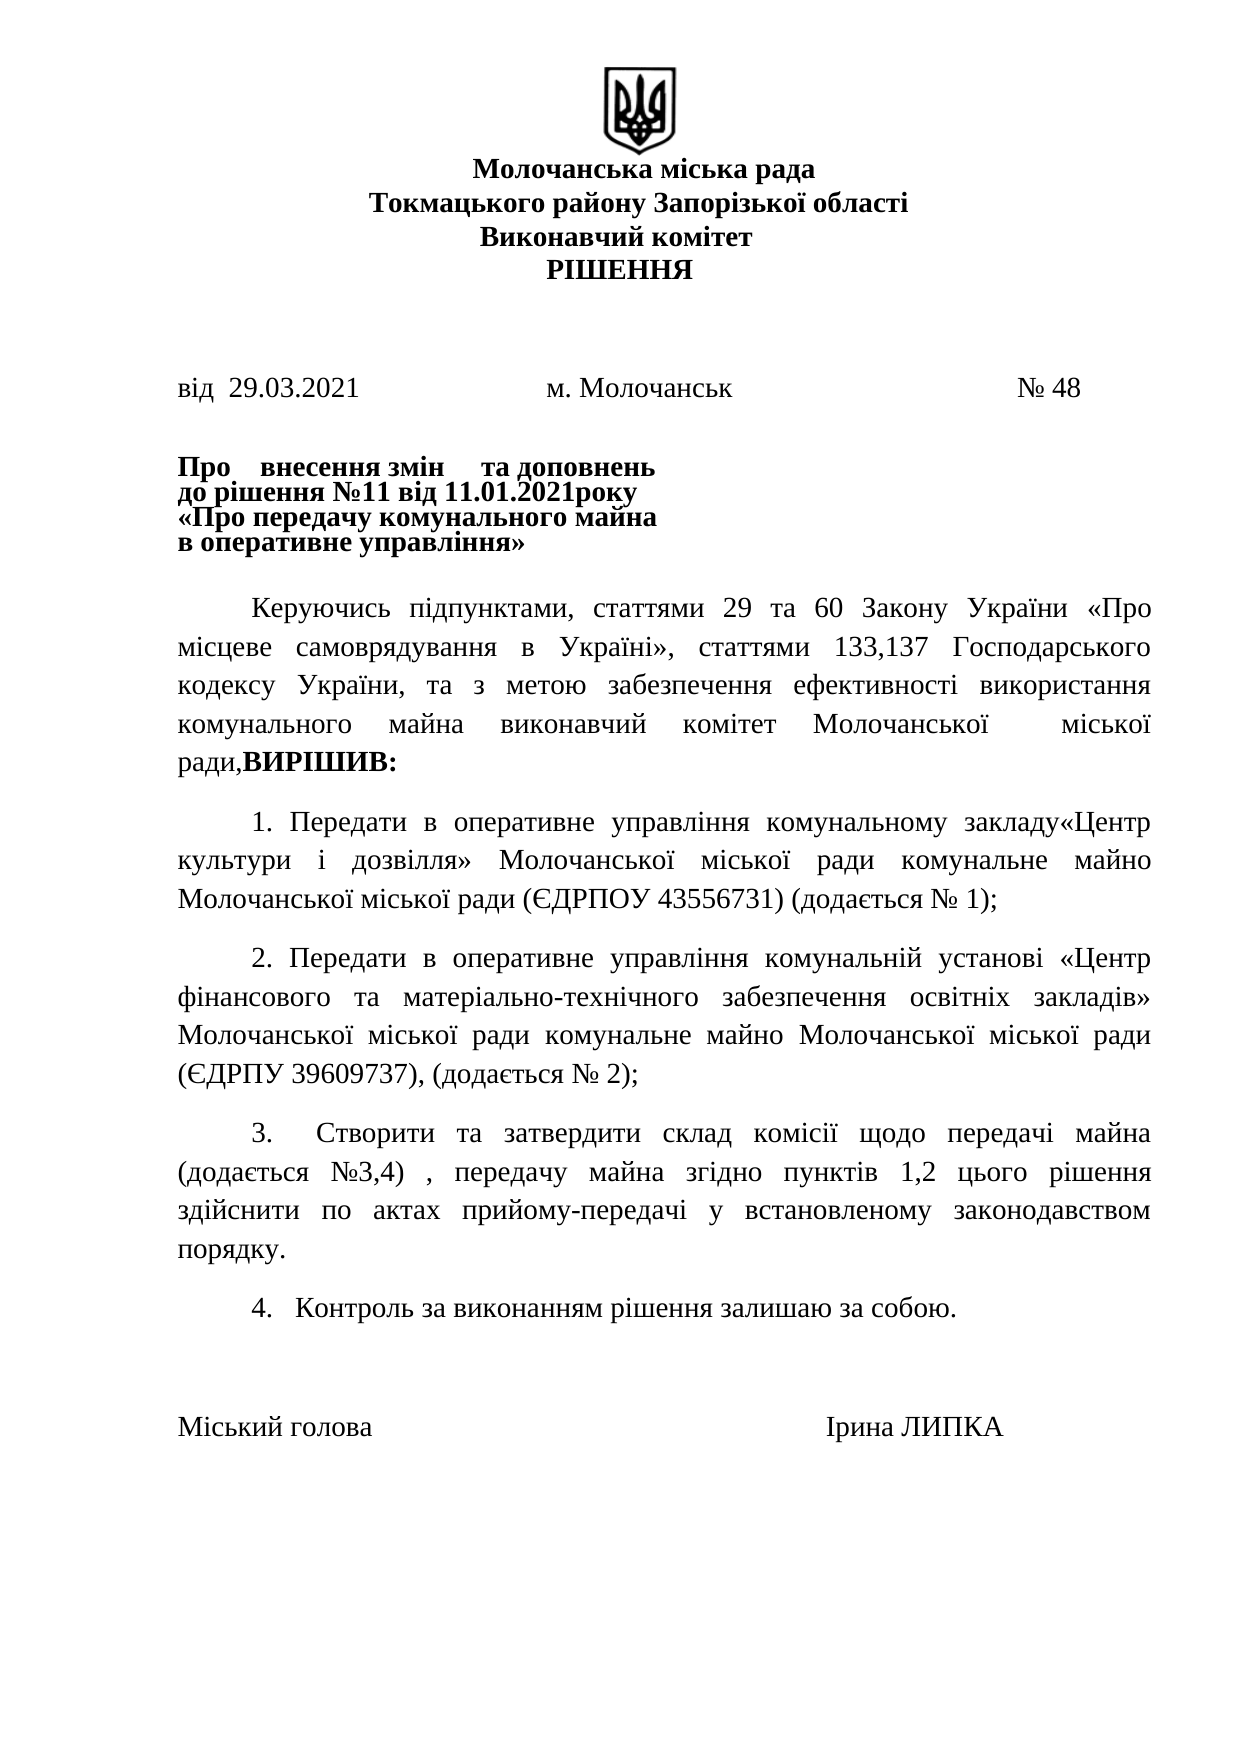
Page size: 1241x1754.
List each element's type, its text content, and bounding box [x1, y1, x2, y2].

text Міський голова Ірина ЛИПКА [177, 1409, 1152, 1443]
text Керуючись підпунктами, статтями 29 та 60 Закону України «Про місцеве самоврядування в Україні», статтями 133,137 Господарського кодексу України, та з метою забезпечення ефективності використання комунального майна виконавчий комітет Молочанської міської ради,ВИРІШИВ: [177, 590, 1152, 778]
text до рішення №11 від 11.01.2021року [177, 482, 1152, 507]
text Про внесення змін та доповнень [177, 457, 1152, 482]
text в оперативне управління» [177, 532, 1152, 557]
picture [602, 66, 678, 157]
text Молочанська міська рада [398, 152, 1152, 185]
text Виконавчий комітет [398, 219, 1152, 252]
text «Про передачу комунального майна [177, 507, 1152, 532]
text Токмацького району Запорізької області [325, 185, 1152, 219]
text 3. Створити та затвердити склад комісії щодо передачі майна (додається №3,4) , передачу майна згідно пунктів 1,2 цього рішення здійснити по актах прийому-передачі у встановленому законодавством порядку. [177, 1115, 1152, 1264]
text 1. Передати в оперативне управління комунальному закладу«Центр культури і дозвілля» Молочанської міської ради комунальне майно Молочанської міської ради (ЄДРПОУ 43556731) (додається № 1); [177, 804, 1152, 914]
text 2. Передати в оперативне управління комунальній установі «Центр фінансового та матеріально-технічного забезпечення освітніх закладів» Молочанської міської ради комунальне майно Молочанської міської ради (ЄДРПУ 39609737), (додається № 2); [177, 940, 1152, 1089]
text 4. Контроль за виконанням рішення залишаю за собою. [177, 1290, 1152, 1324]
text РІШЕННЯ [472, 252, 1152, 286]
text від 29.03.2021 м. Молочанcьк № 48 [177, 377, 1152, 402]
